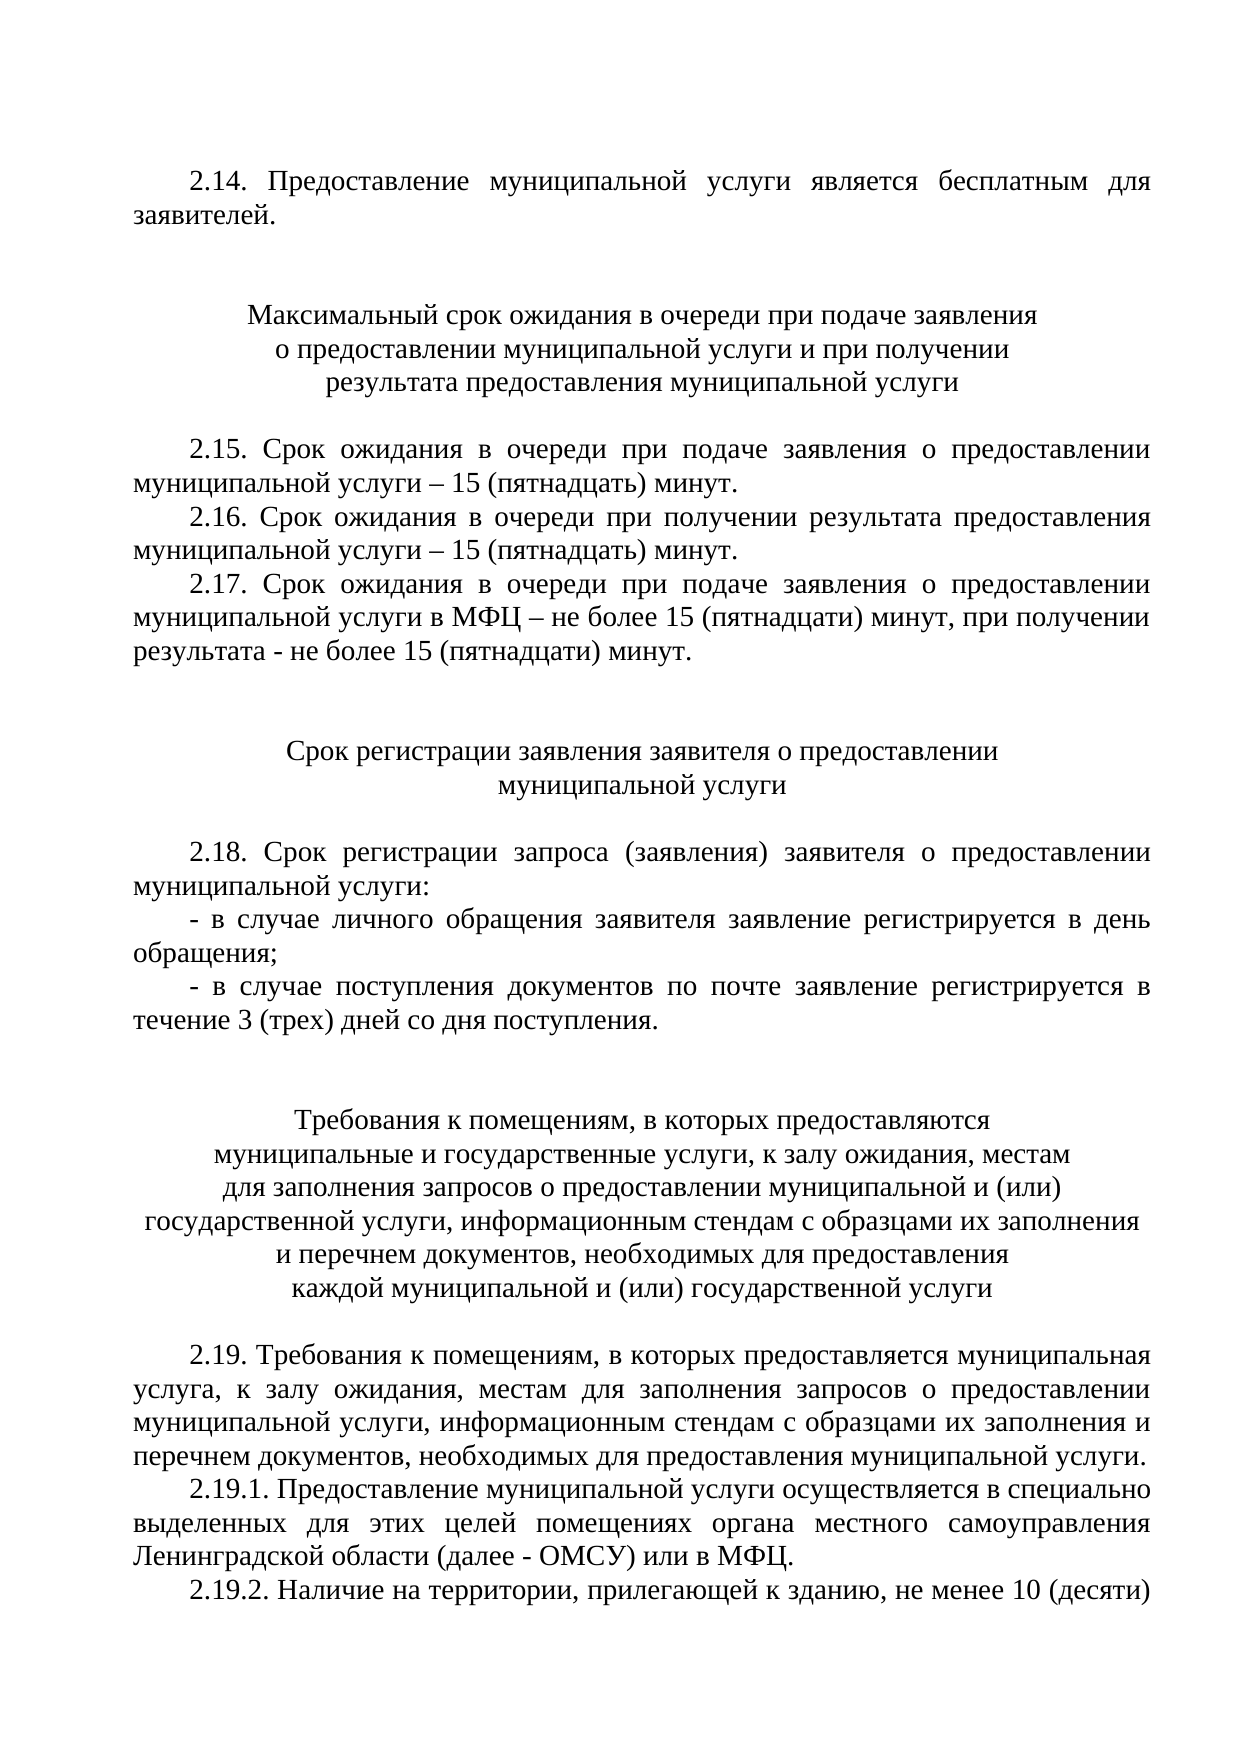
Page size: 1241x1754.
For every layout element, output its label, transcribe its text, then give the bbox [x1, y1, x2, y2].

text Максимальный срок ожидания в очереди при подаче заявления [133, 297, 1152, 331]
text муниципальной услуги [133, 767, 1152, 801]
text Срок регистрации заявления заявителя о предоставлении [133, 733, 1152, 767]
text - в случае поступления документов по почте заявление регистрируется в течение 3 (трех) дней со дня поступления. [133, 968, 1152, 1035]
text 2.18. Срок регистрации запроса (заявления) заявителя о предоставлении муниципальной услуги: [133, 834, 1152, 901]
text муниципальные и государственные услуги, к залу ожидания, местам [133, 1136, 1152, 1169]
text о предоставлении муниципальной услуги и при получении [133, 331, 1152, 364]
text каждой муниципальной и (или) государственной услуги [133, 1270, 1152, 1304]
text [133, 1572, 1152, 1606]
text 2.19.1. Предоставление муниципальной услуги осуществляется в специально выделенных для этих целей помещениях органа местного самоуправления Ленинградской области (далее - ОМСУ) или в МФЦ. [133, 1471, 1152, 1572]
text Требования к помещениям, в которых предоставляются [133, 1102, 1152, 1136]
text и перечнем документов, необходимых для предоставления [133, 1237, 1152, 1270]
text результата предоставления муниципальной услуги [133, 364, 1152, 398]
text 2.14. Предоставление муниципальной услуги является бесплатным для заявителей. [133, 163, 1152, 230]
text для заполнения запросов о предоставлении муниципальной и (или) государственной услуги, информационным стендам с образцами их заполнения [133, 1169, 1152, 1237]
text 2.16. Срок ожидания в очереди при получении результата предоставления муниципальной услуги – 15 (пятнадцать) минут. [133, 499, 1152, 566]
text 2.17. Срок ожидания в очереди при подаче заявления о предоставлении муниципальной услуги в МФЦ – не более 15 (пятнадцати) минут, при получении результата - не более 15 (пятнадцати) минут. [133, 566, 1152, 666]
text 2.15. Срок ожидания в очереди при подаче заявления о предоставлении муниципальной услуги – 15 (пятнадцать) минут. [133, 432, 1152, 499]
text - в случае личного обращения заявителя заявление регистрируется в день обращения; [133, 901, 1152, 968]
text 2.19. Требования к помещениям, в которых предоставляется муниципальная услуга, к залу ожидания, местам для заполнения запросов о предоставлении муниципальной услуги, информационным стендам с образцами их заполнения и перечнем документов, необходимых для предоставления муниципальной услуги. [133, 1337, 1152, 1471]
